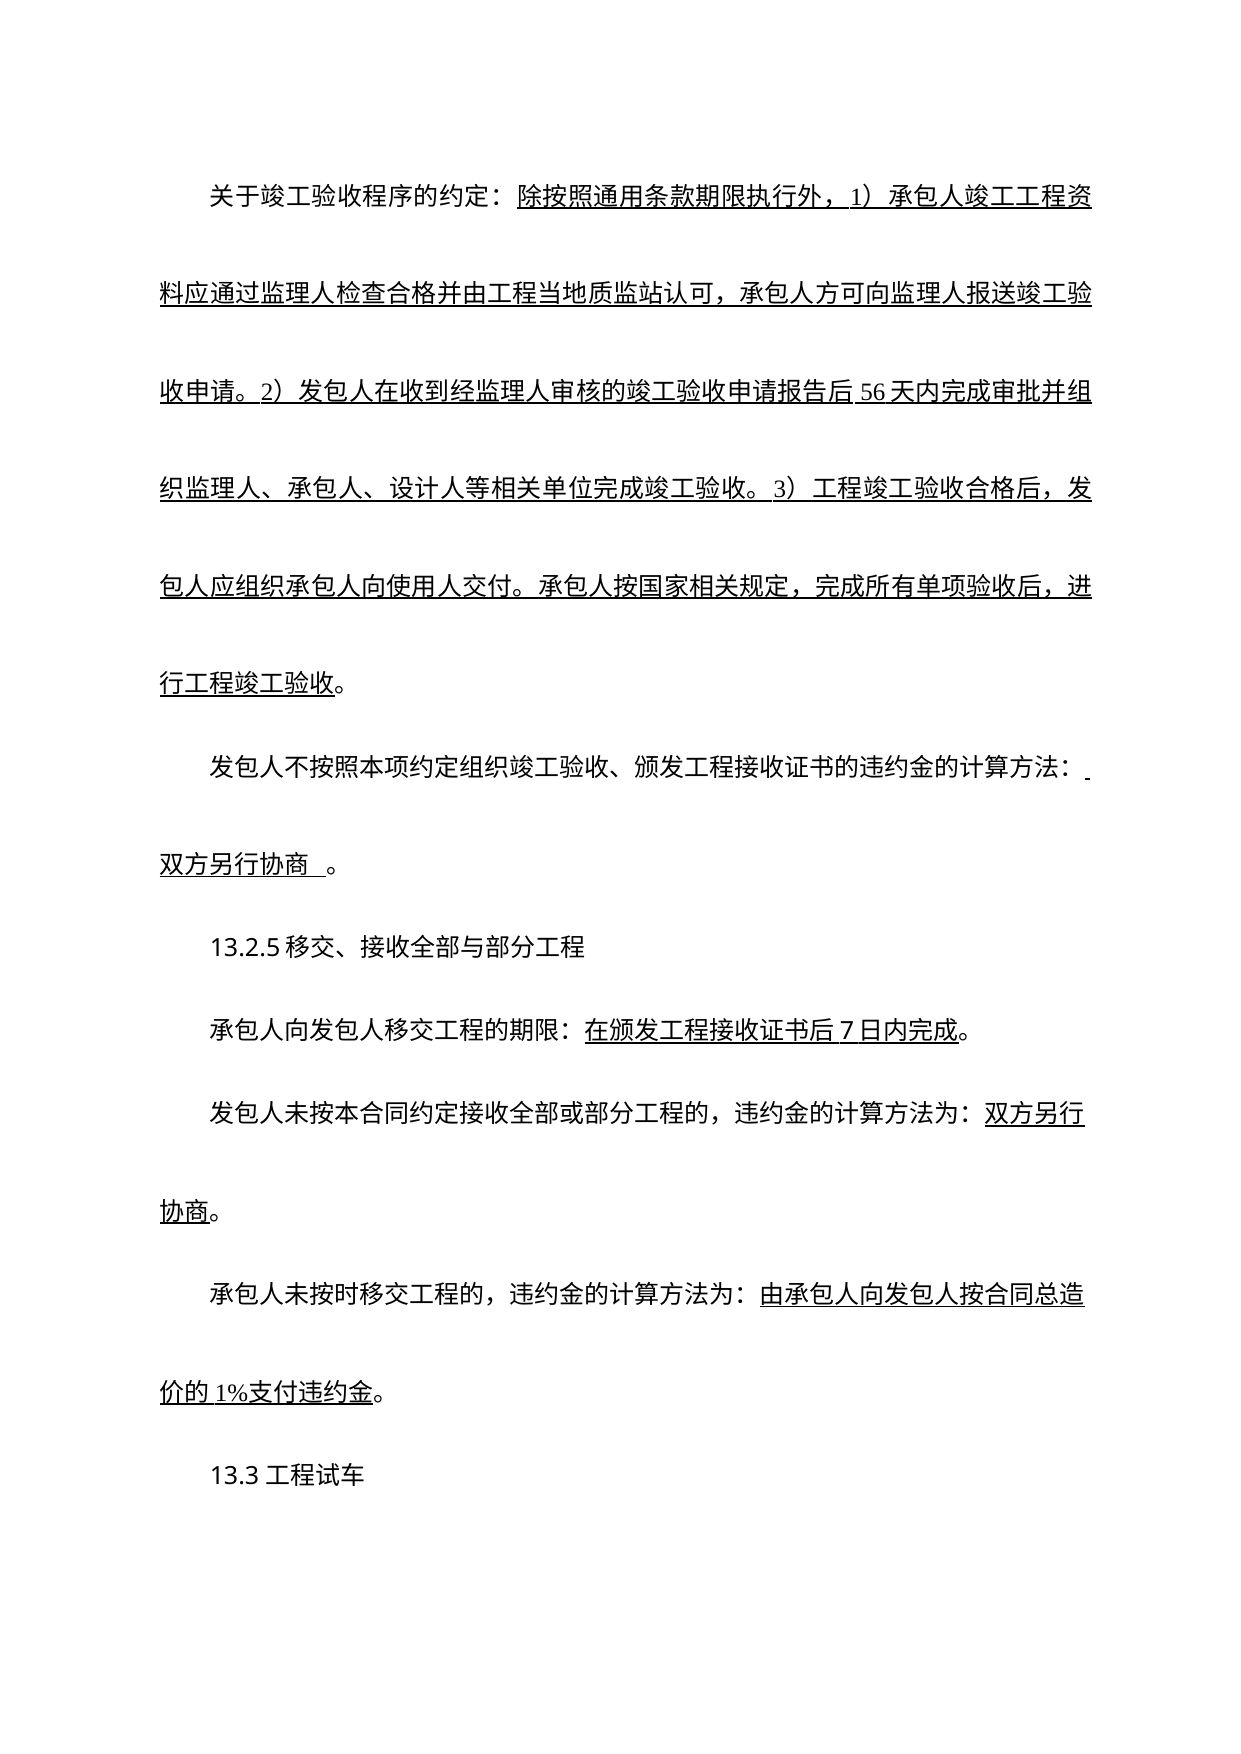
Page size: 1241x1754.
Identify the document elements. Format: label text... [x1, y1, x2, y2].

text 13.3 工程试车 [159, 1441, 1093, 1506]
text 承包人向发包人移交工程的期限：在颁发工程接收证书后7日内完成。 [159, 996, 1093, 1061]
text 13.2.5移交、接收全部与部分工程 [159, 913, 1093, 978]
text 关于竣工验收程序的约定：除按照通用条款期限执行外，1）承包人竣工工程资料应通过监理人检查合格并由工程当地质监站认可，承包人方可向监理人报送竣工验收申请。2）发包人在收到经监理人审核的竣工验收申请报告后56天内完成审批并组织监理人、承包人、设计人等相关单位完成竣工验收。3）工程竣工验收合格后，发包人应组织承包人向使用人交付。承包人按国家相关规定，完成所有单项验收后，进行工程竣工验收。 [159, 162, 1093, 714]
text 承包人未按时移交工程的，违约金的计算方法为：由承包人向发包人按合同总造价的1%支付违约金。 [159, 1260, 1093, 1423]
text 发包人不按照本项约定组织竣工验收、颁发工程接收证书的违约金的计算方法： 双方另行协商 。 [159, 733, 1093, 895]
text 发包人未按本合同约定接收全部或部分工程的，违约金的计算方法为：双方另行协商。 [159, 1079, 1093, 1242]
